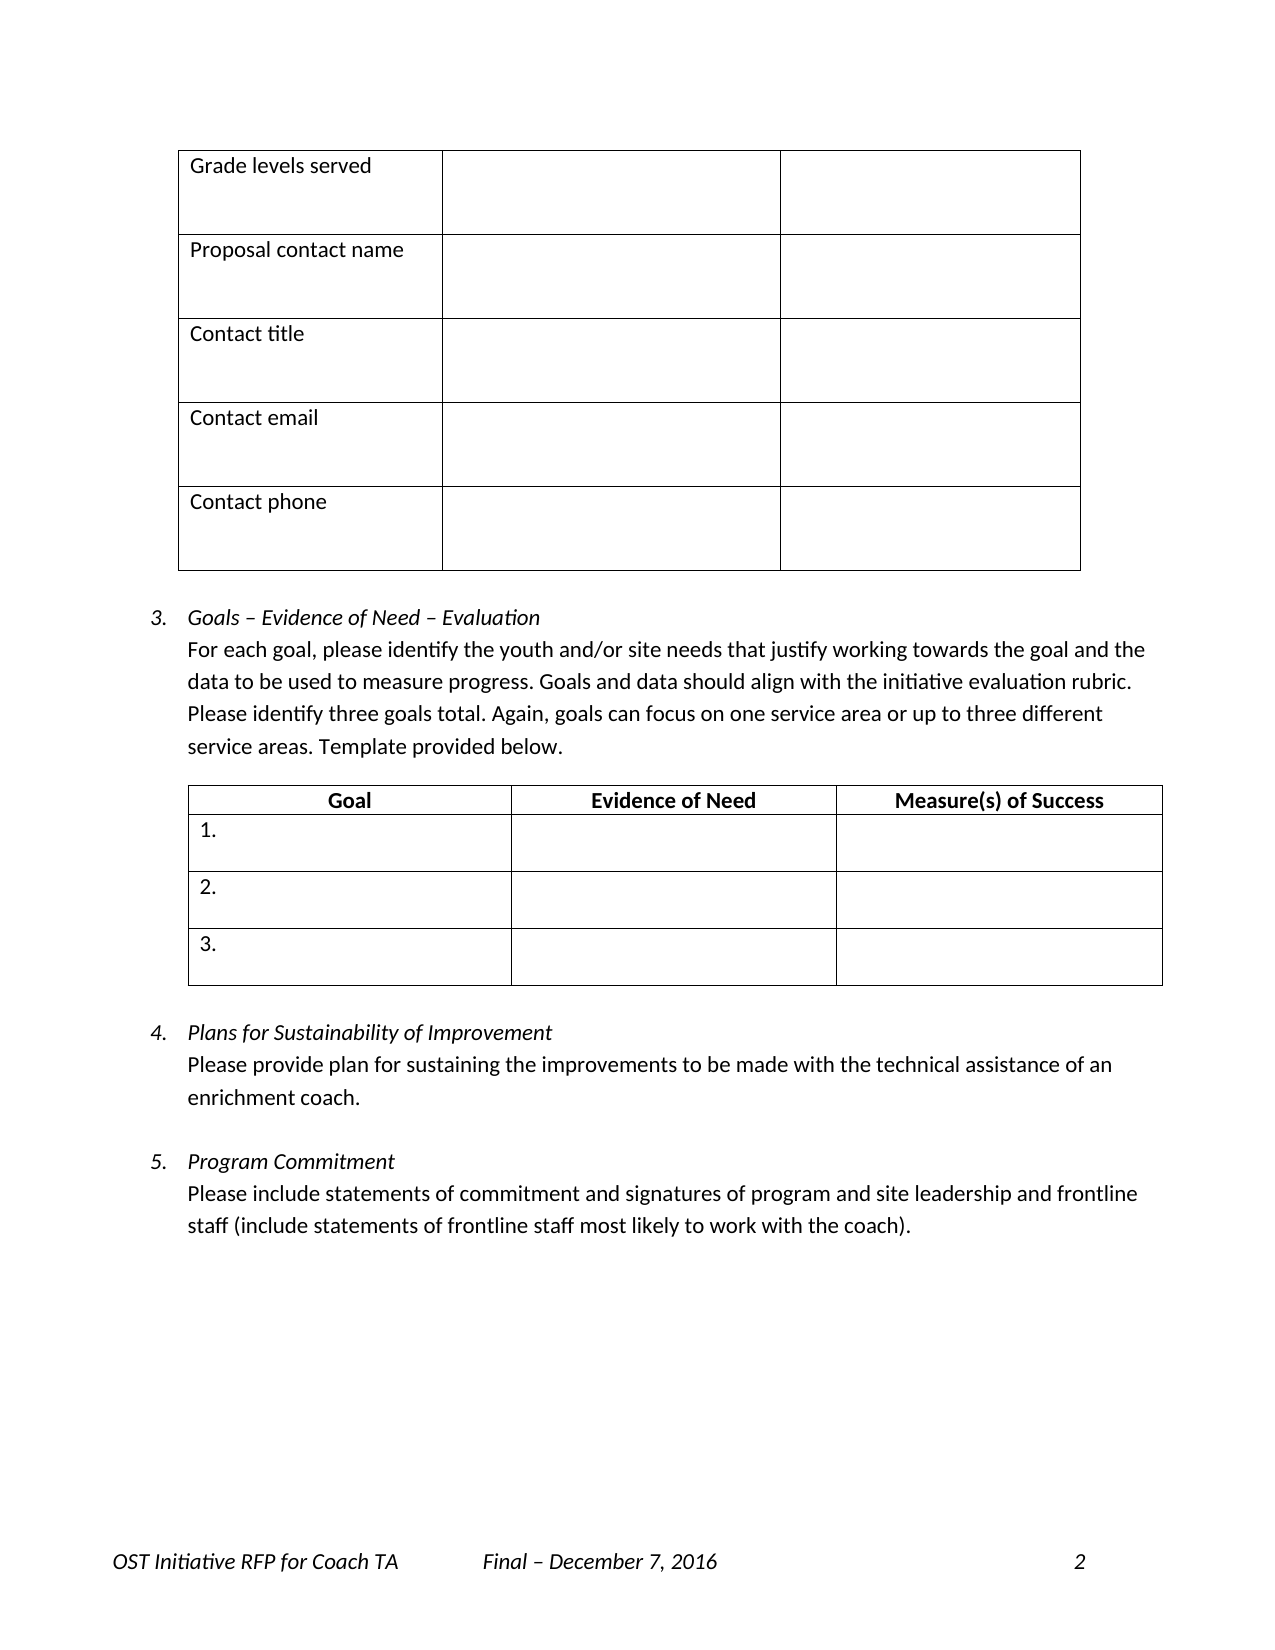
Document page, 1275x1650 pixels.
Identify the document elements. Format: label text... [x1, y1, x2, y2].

table_cell 3. [189, 929, 511, 985]
table_cell [443, 235, 780, 318]
table_header Evidence of Need [512, 786, 836, 814]
table_cell Contact phone [179, 487, 442, 570]
table_cell [781, 235, 1080, 318]
table_cell [781, 319, 1080, 402]
table_cell Grade levels served [179, 151, 442, 234]
table_cell [512, 872, 836, 928]
list Plans for Sustainability of Improvement [150, 1018, 1162, 1046]
list Goals – Evidence of Need – Evaluation [150, 603, 1162, 631]
table_cell 1. [189, 815, 511, 871]
list For each goal, please identify the youth and/or site needs that justify working towards the goal and the data to be used to measure progress. Goals and data should align with the initiative evaluation rubric. Please identify three goals total. Again, goals can focus on one service area or up to three different service areas. Template provided below. [187, 635, 1162, 760]
table_header Goal [189, 786, 511, 814]
table_cell [837, 815, 1162, 871]
table_cell [443, 403, 780, 486]
table_cell Contact title [179, 319, 442, 402]
table_cell [512, 929, 836, 985]
table_header Measure(s) of Success [837, 786, 1162, 814]
list Please include statements of commitment and signatures of program and site leadership and frontline staff (include statements of frontline staff most likely to work with the coach). [187, 1179, 1162, 1239]
table_cell [837, 872, 1162, 928]
table_cell [512, 815, 836, 871]
table_cell Contact email [179, 403, 442, 486]
table_cell [443, 151, 780, 234]
list Please provide plan for sustaining the improvements to be made with the technical assistance of an enrichment coach. [187, 1051, 1162, 1111]
table_cell 2. [189, 872, 511, 928]
table_cell Proposal contact name [179, 235, 442, 318]
list Program Commitment [150, 1147, 1162, 1175]
table_cell [781, 487, 1080, 570]
table_cell [443, 487, 780, 570]
table_cell [837, 929, 1162, 985]
table_cell [781, 403, 1080, 486]
table_cell [443, 319, 780, 402]
table_cell [781, 151, 1080, 234]
